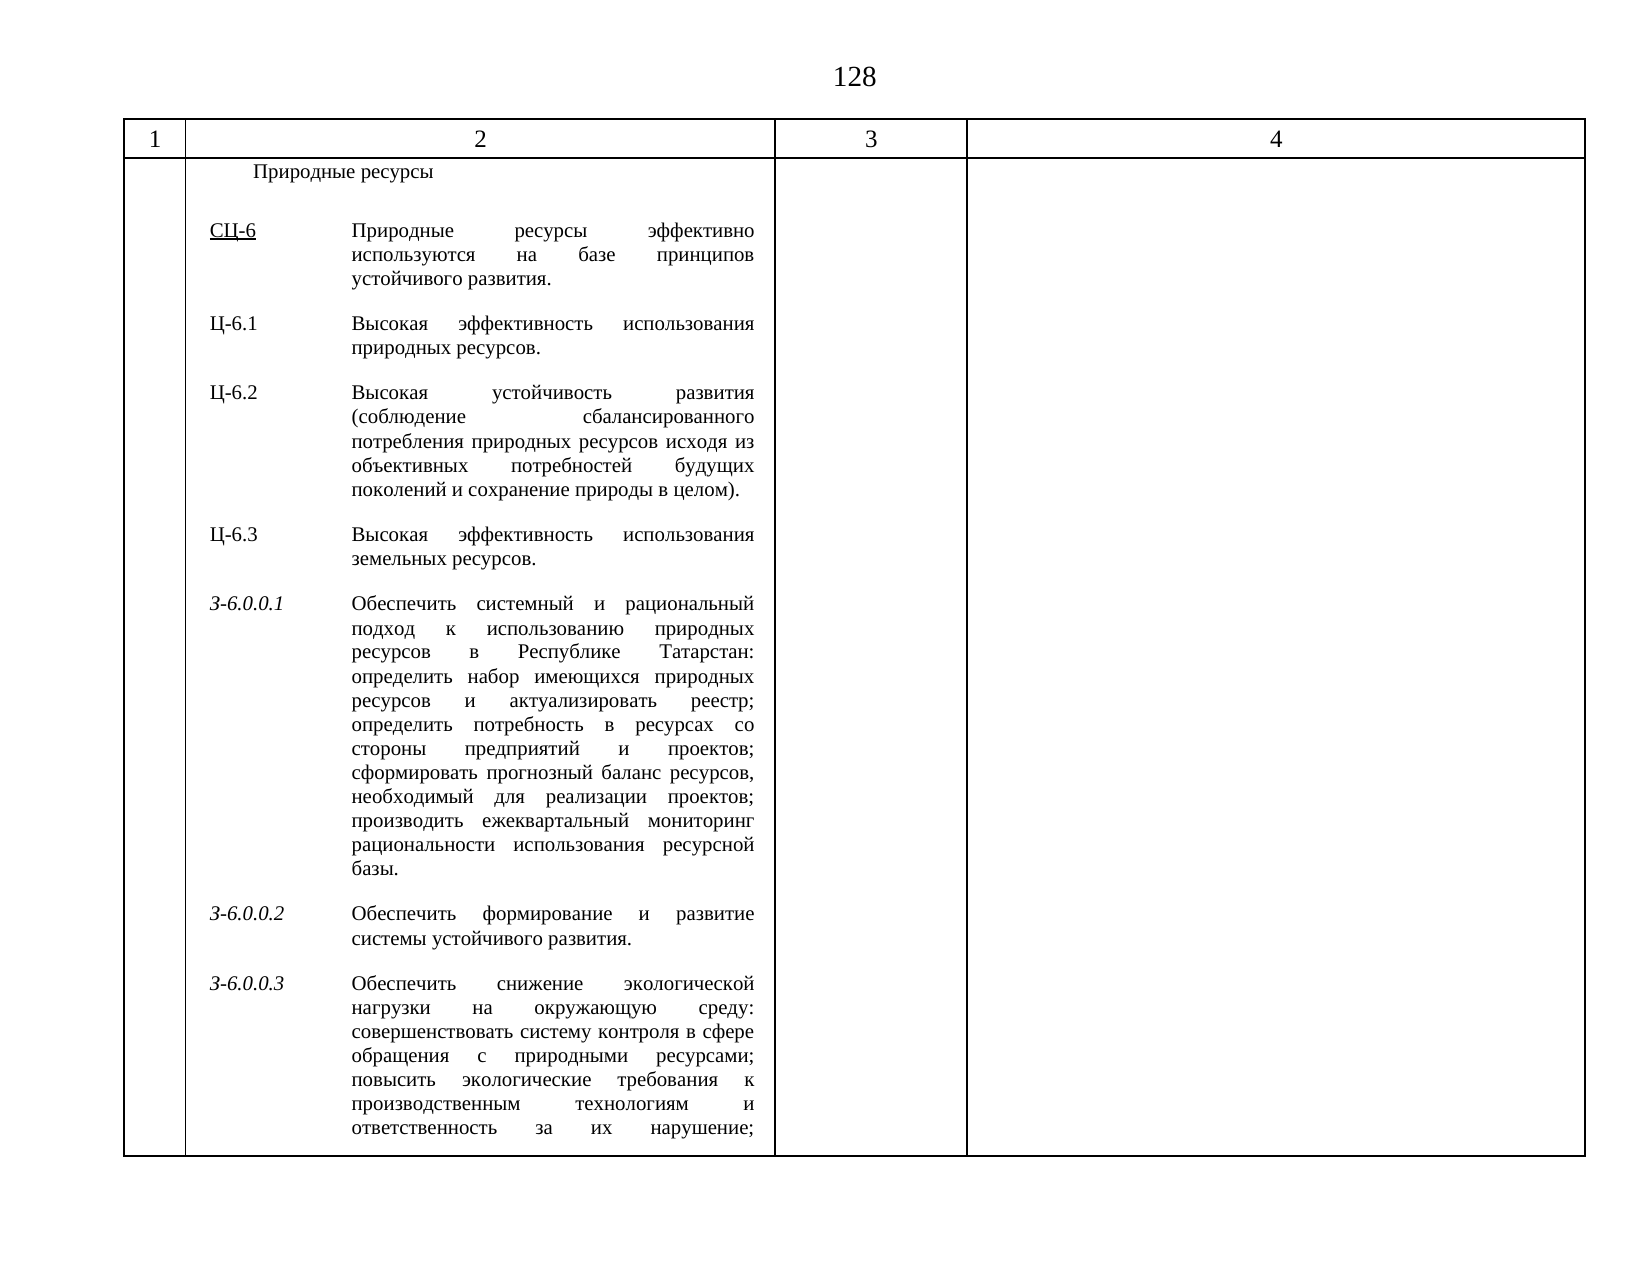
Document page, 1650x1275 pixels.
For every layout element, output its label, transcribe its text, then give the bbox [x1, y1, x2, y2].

table_header 2 [186, 120, 774, 157]
table_header 4 [968, 120, 1584, 157]
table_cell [968, 159, 1584, 1155]
table_cell [125, 159, 185, 1155]
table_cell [776, 159, 966, 1155]
table_header 3 [776, 120, 966, 157]
table_header 1 [125, 120, 185, 157]
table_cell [186, 159, 774, 1155]
